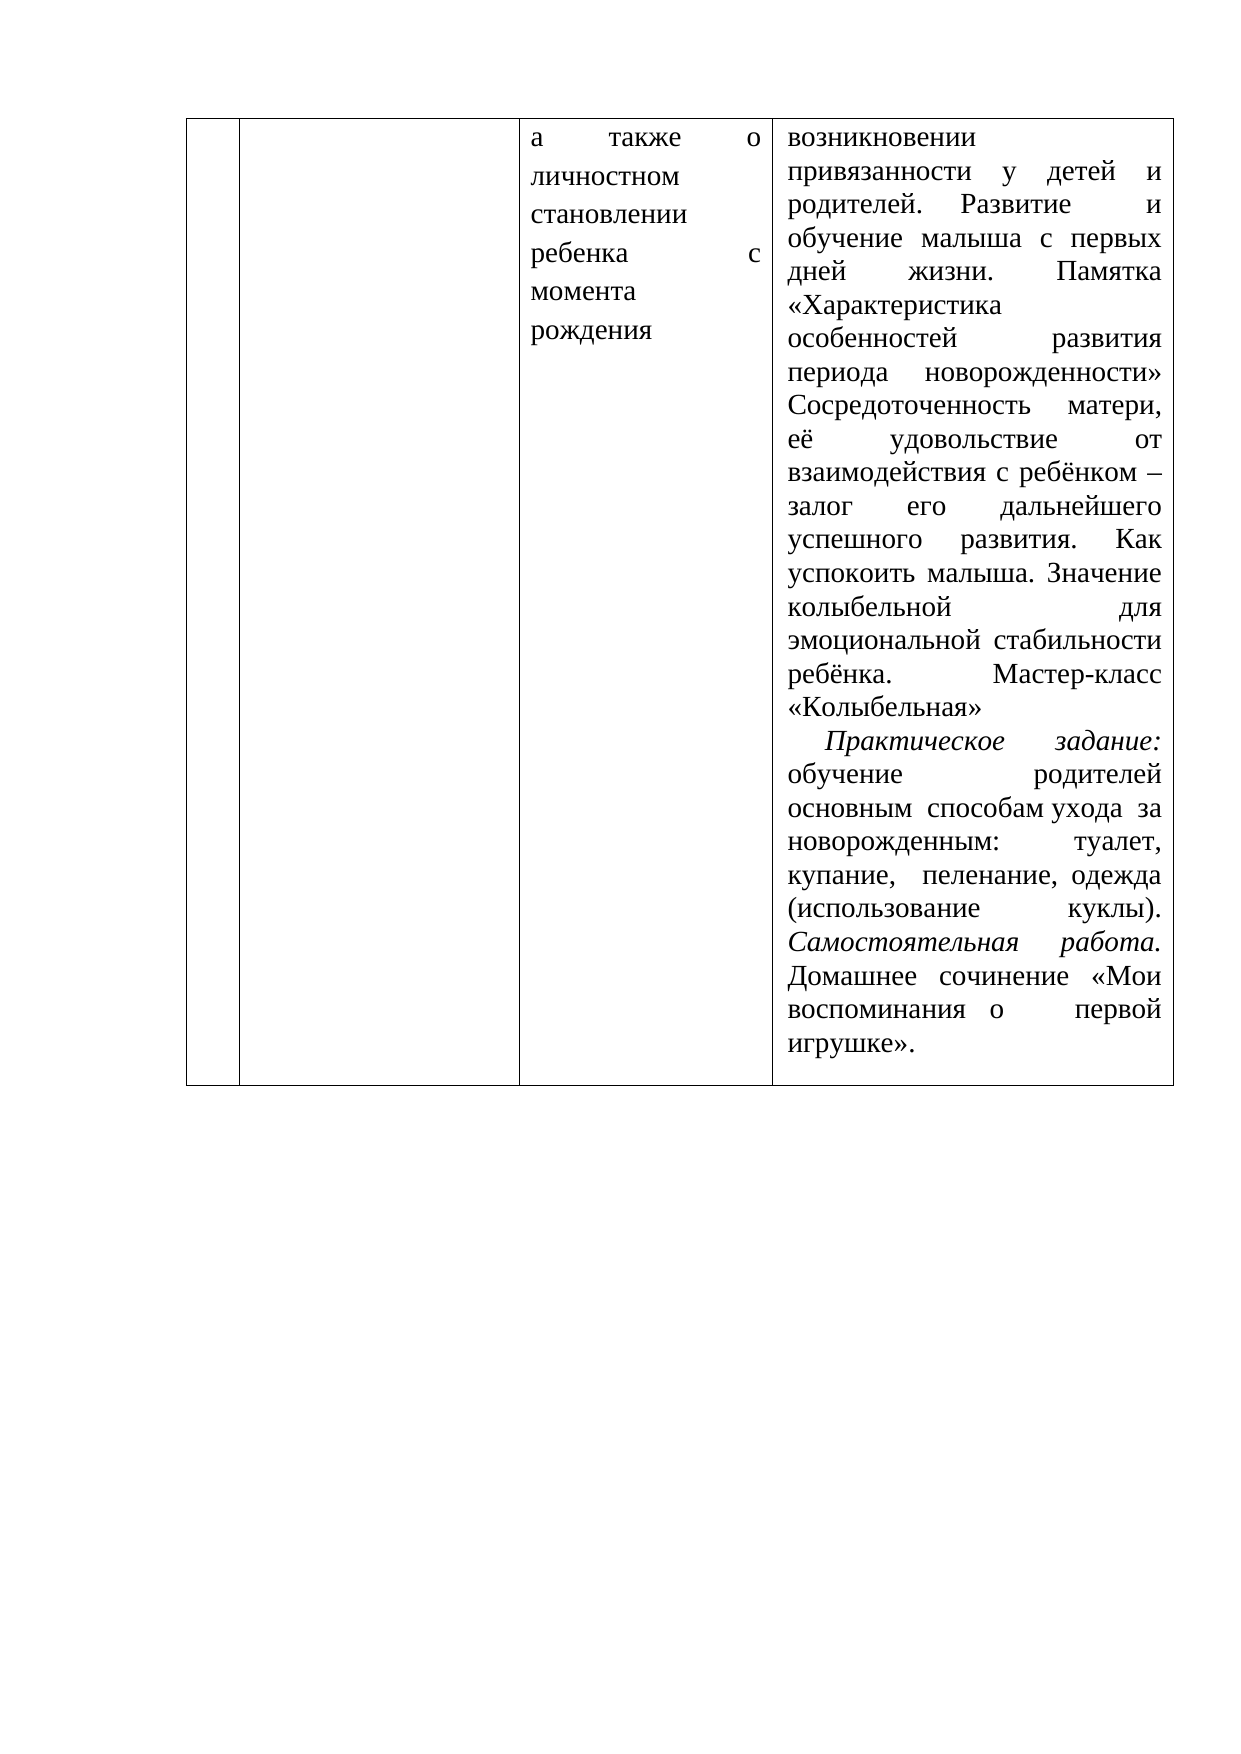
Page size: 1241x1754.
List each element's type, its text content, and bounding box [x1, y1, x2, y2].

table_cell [240, 119, 519, 1085]
table_cell 7. [187, 119, 239, 1085]
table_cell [773, 119, 1173, 1085]
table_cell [520, 119, 772, 1085]
